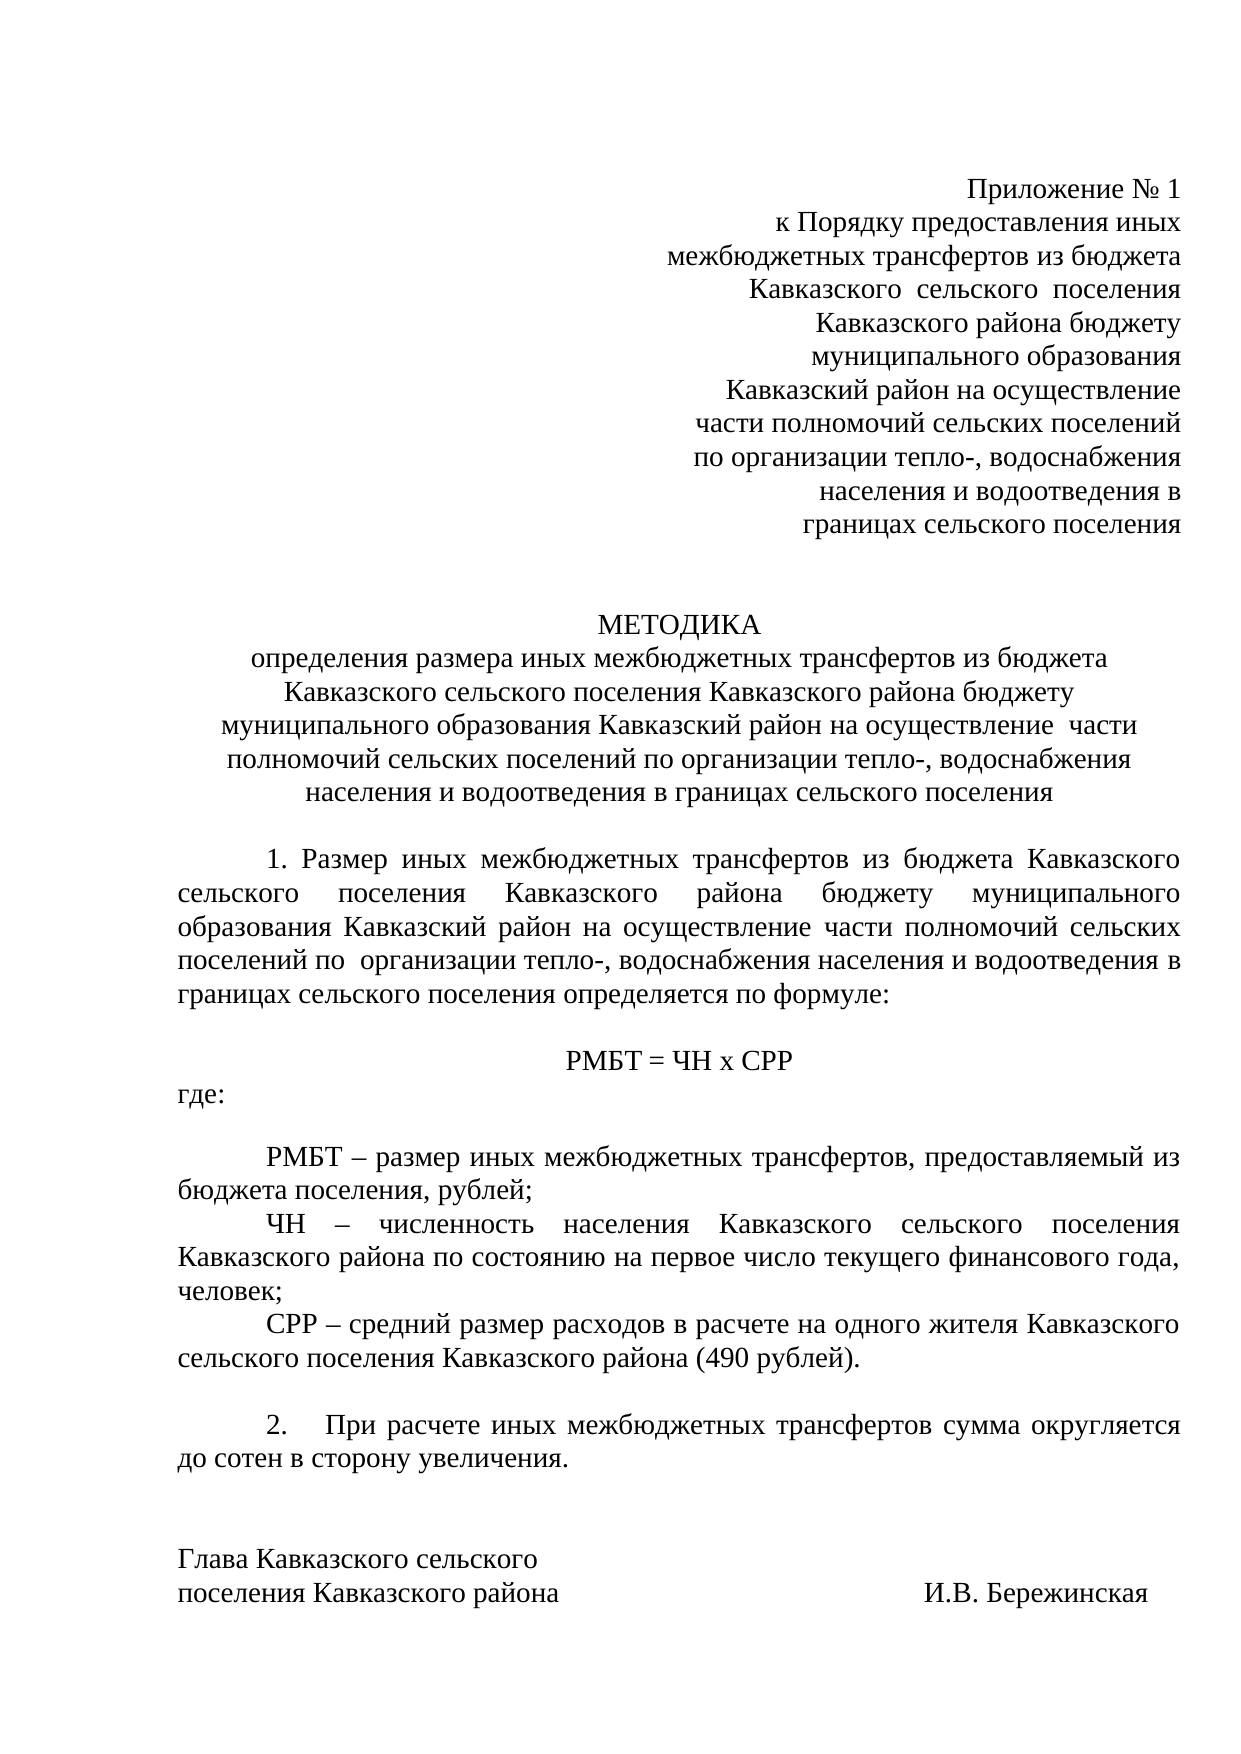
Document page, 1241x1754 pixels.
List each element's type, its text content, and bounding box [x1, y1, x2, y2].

text поселения Кавказского района И.В. Бережинская [177, 1575, 1181, 1608]
text определения размера иных межбюджетных трансфертов из бюджета Кавказского сельского поселения Кавказского района бюджету муниципального образования Кавказский район на осуществление части полномочий сельских поселений по организации тепло-, водоснабжения населения и водоотведения в границах сельского поселения [177, 640, 1181, 808]
text по организации тепло-, водоснабжения [177, 439, 1181, 473]
text к Порядку предоставления иных [177, 204, 1181, 238]
text Приложение № 1 [177, 171, 1181, 204]
text границах сельского поселения [177, 506, 1181, 540]
text межбюджетных трансфертов из бюджета [177, 238, 1181, 271]
text РМБТ = ЧН х СРР [177, 1043, 1181, 1076]
text ЧН – численность населения Кавказского сельского поселения Кавказского района по состоянию на первое число текущего финансового года, человек; [177, 1206, 1181, 1306]
text РМБТ – размер иных межбюджетных трансфертов, предоставляемый из бюджета поселения, рублей; [177, 1139, 1181, 1206]
text Кавказского района бюджету [177, 305, 1181, 338]
list При расчете иных межбюджетных трансфертов сумма округляется до сотен в сторону увеличения. [177, 1407, 1181, 1474]
text Кавказский район на осуществление [177, 372, 1181, 406]
text части полномочий сельских поселений [177, 406, 1181, 439]
text Глава Кавказского сельского [177, 1541, 1181, 1575]
text где: [177, 1076, 1181, 1110]
text Кавказского сельского поселения [177, 271, 1181, 305]
text населения и водоотведения в [177, 473, 1181, 506]
text МЕТОДИКА [177, 607, 1181, 640]
text СРР – средний размер расходов в расчете на одного жителя Кавказского сельского поселения Кавказского района (490 рублей). [177, 1306, 1181, 1373]
text муниципального образования [177, 338, 1181, 372]
text 1. Размер иных межбюджетных трансфертов из бюджета Кавказского сельского поселения Кавказского района бюджету муниципального образования Кавказский район на осуществление части полномочий сельских поселений по организации тепло-, водоснабжения населения и водоотведения в границах сельского поселения определяется по формуле: [177, 842, 1181, 1009]
